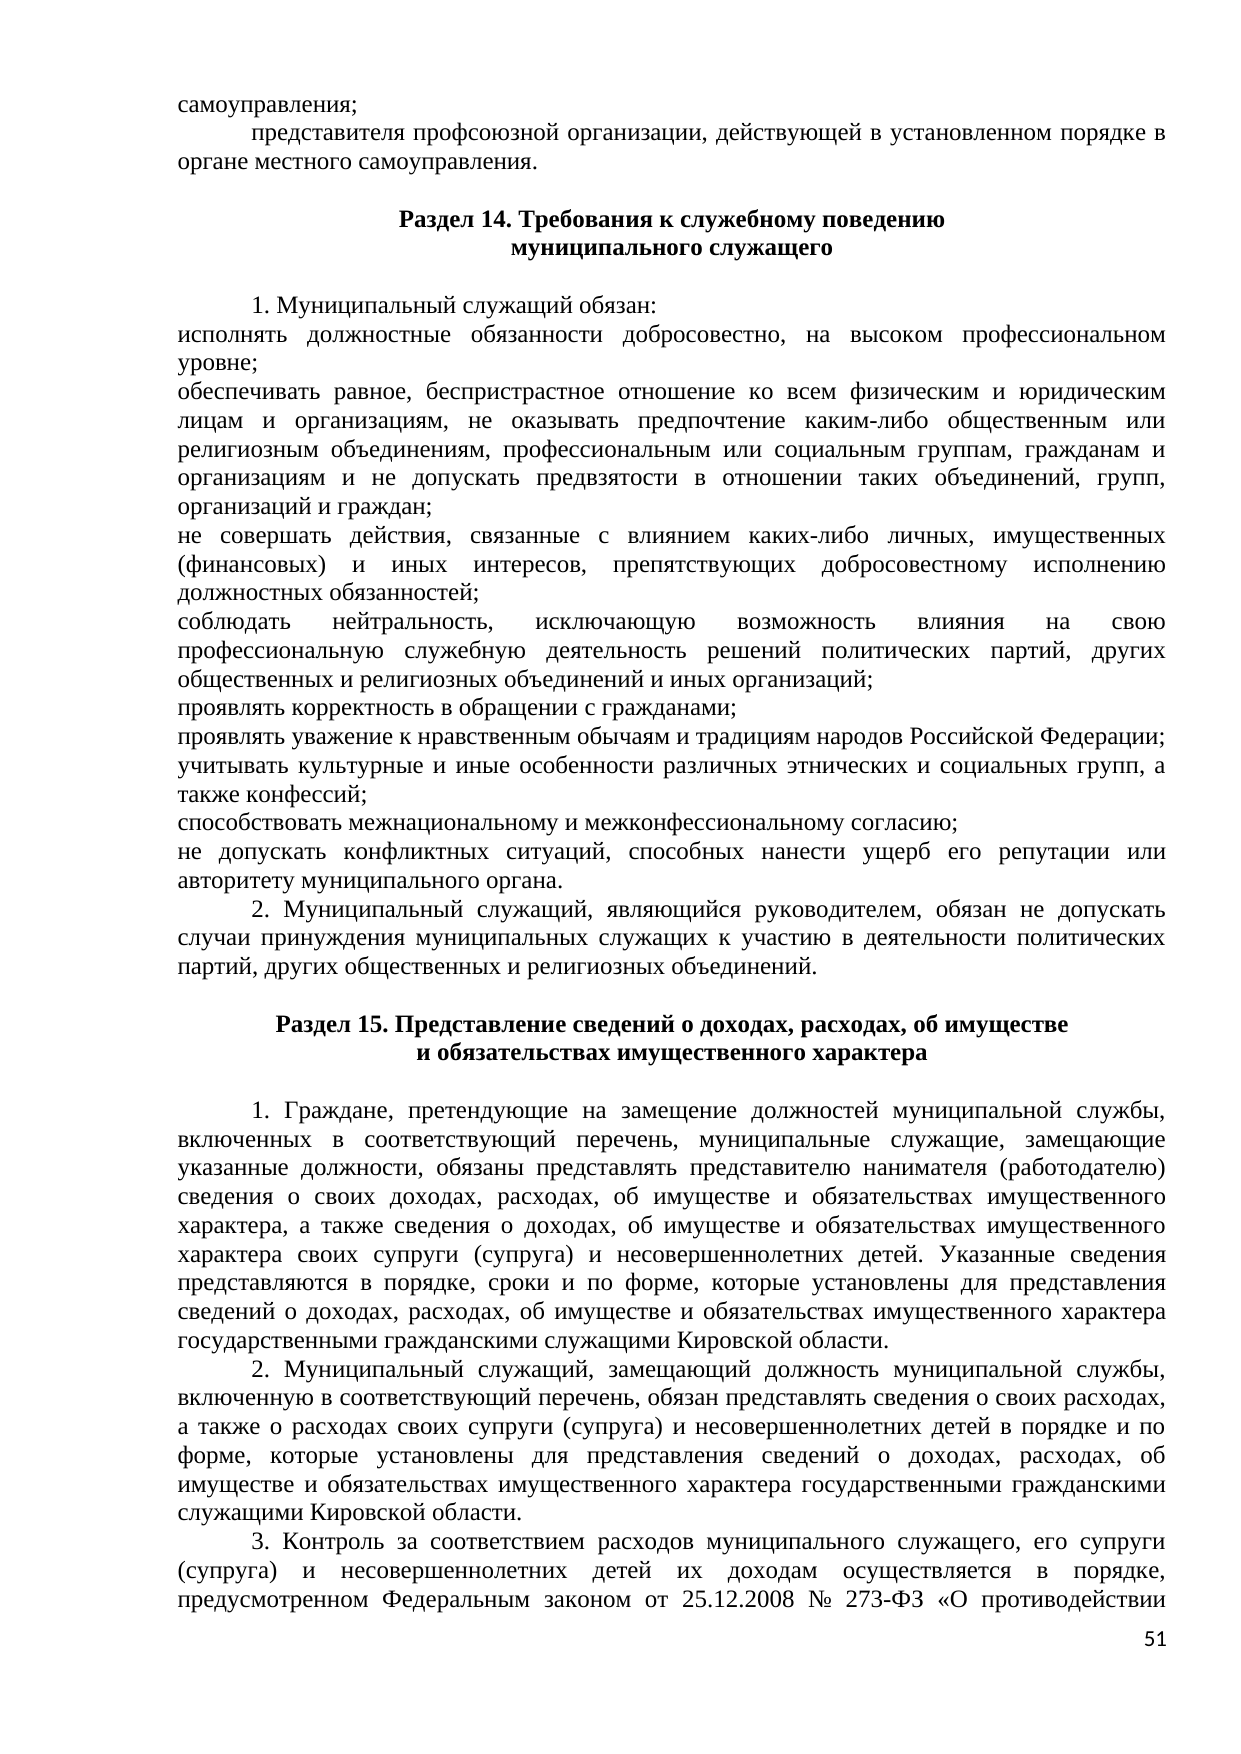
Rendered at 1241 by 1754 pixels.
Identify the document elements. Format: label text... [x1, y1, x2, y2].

text не совершать действия, связанные с влиянием каких-либо личных, имущественных (финансовых) и иных интересов, препятствующих добросовестному исполнению должностных обязанностей; [177, 520, 1167, 606]
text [177, 1526, 1167, 1612]
text 1. Муниципальный служащий обязан: [177, 290, 1167, 319]
text Раздел 15. Представление сведений о доходах, расходах, об имуществе [177, 1009, 1167, 1037]
text исполнять должностные обязанности добросовестно, на высоком профессиональном уровне; [177, 319, 1167, 376]
text 1. Граждане, претендующие на замещение должностей муниципальной службы, включенных в соответствующий перечень, муниципальные служащие, замещающие указанные должности, обязаны представлять представителю нанимателя (работодателю) сведения о своих доходах, расходах, об имуществе и обязательствах имущественного характера, а также сведения о доходах, об имуществе и обязательствах имущественного характера своих супруги (супруга) и несовершеннолетних детей. Указанные сведения представляются в порядке, сроки и по форме, которые установлены для представления сведений о доходах, расходах, об имуществе и обязательствах имущественного характера государственными гражданскими служащими Кировской области. [177, 1095, 1167, 1354]
text соблюдать нейтральность, исключающую возможность влияния на свою профессиональную служебную деятельность решений политических партий, других общественных и религиозных объединений и иных организаций; [177, 606, 1167, 692]
text проявлять корректность в обращении с гражданами; [177, 692, 1167, 721]
text 2. Муниципальный служащий, замещающий должность муниципальной службы, включенную в соответствующий перечень, обязан представлять сведения о своих расходах, а также о расходах своих супруги (супруга) и несовершеннолетних детей в порядке и по форме, которые установлены для представления сведений о доходах, расходах, об имуществе и обязательствах имущественного характера государственными гражданскими служащими Кировской области. [177, 1354, 1167, 1526]
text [177, 89, 1167, 117]
text обеспечивать равное, беспристрастное отношение ко всем физическим и юридическим лицам и организациям, не оказывать предпочтение каким-либо общественным или религиозным объединениям, профессиональным или социальным группам, гражданам и организациям и не допускать предвзятости в отношении таких объединений, групп, организаций и граждан; [177, 376, 1167, 520]
text проявлять уважение к нравственным обычаям и традициям народов Российской Федерации; [177, 721, 1167, 750]
text и обязательствах имущественного характера [177, 1037, 1167, 1066]
text способствовать межнациональному и межконфессиональному согласию; [177, 807, 1167, 836]
text Раздел 14. Требования к служебному поведению [177, 204, 1167, 232]
text 2. Муниципальный служащий, являющийся руководителем, обязан не допускать случаи принуждения муниципальных служащих к участию в деятельности политических партий, других общественных и религиозных объединений. [177, 894, 1167, 980]
text муниципального служащего [177, 232, 1167, 261]
text учитывать культурные и иные особенности различных этнических и социальных групп, а также конфессий; [177, 750, 1167, 807]
text представителя профсоюзной организации, действующей в установленном порядке в органе местного самоуправления. [177, 117, 1167, 175]
text не допускать конфликтных ситуаций, способных нанести ущерб его репутации или авторитету муниципального органа. [177, 836, 1167, 894]
